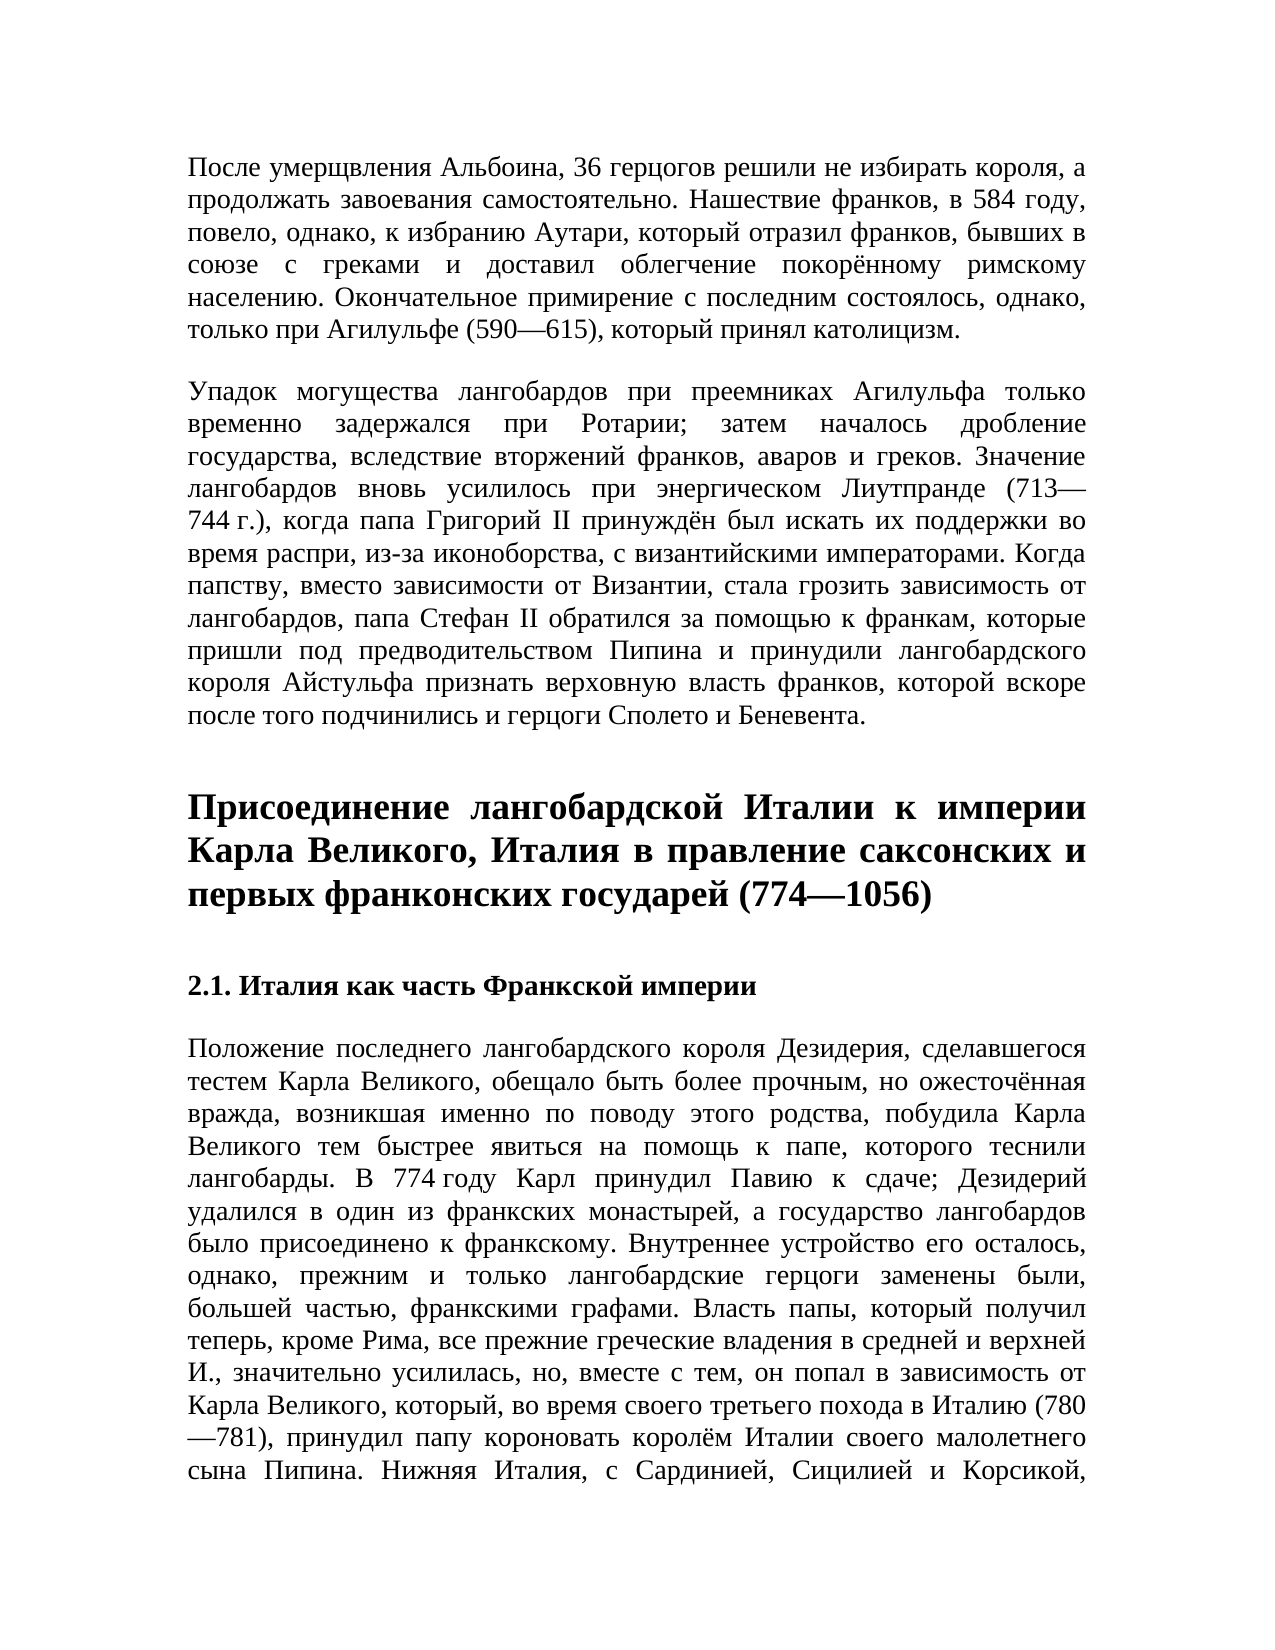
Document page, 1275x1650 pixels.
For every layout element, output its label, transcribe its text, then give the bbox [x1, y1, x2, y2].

list 2.1. Италия как часть Франкской империи [187, 968, 1087, 1002]
list Присоединение лангобардской Италии к империи Карла Великого, Италия в правление саксонских и первых франконских государей (774—1056) [187, 785, 1087, 914]
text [187, 150, 1087, 344]
text Упадок могущества лангобардов при преемниках Агилульфа только временно задержался при Ротарии; затем началось дробление государства, вследствие вторжений франков, аваров и греков. Значение лангобардов вновь усилилось при энергическом Лиутпранде (713—744 г.), когда папа Григорий II принуждён был искать их поддержки во время распри, из-за иконоборства, с византийскими императорами. Когда папству, вместо зависимости от Византии, стала грозить зависимость от лангобардов, папа Стефан II обратился за помощью к франкам, которые пришли под предводительством Пипина и принудили лангобардского короля Айстульфа признать верховную власть франков, которой вскоре после того подчинились и герцоги Сполето и Беневента. [187, 374, 1087, 730]
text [187, 1032, 1087, 1485]
